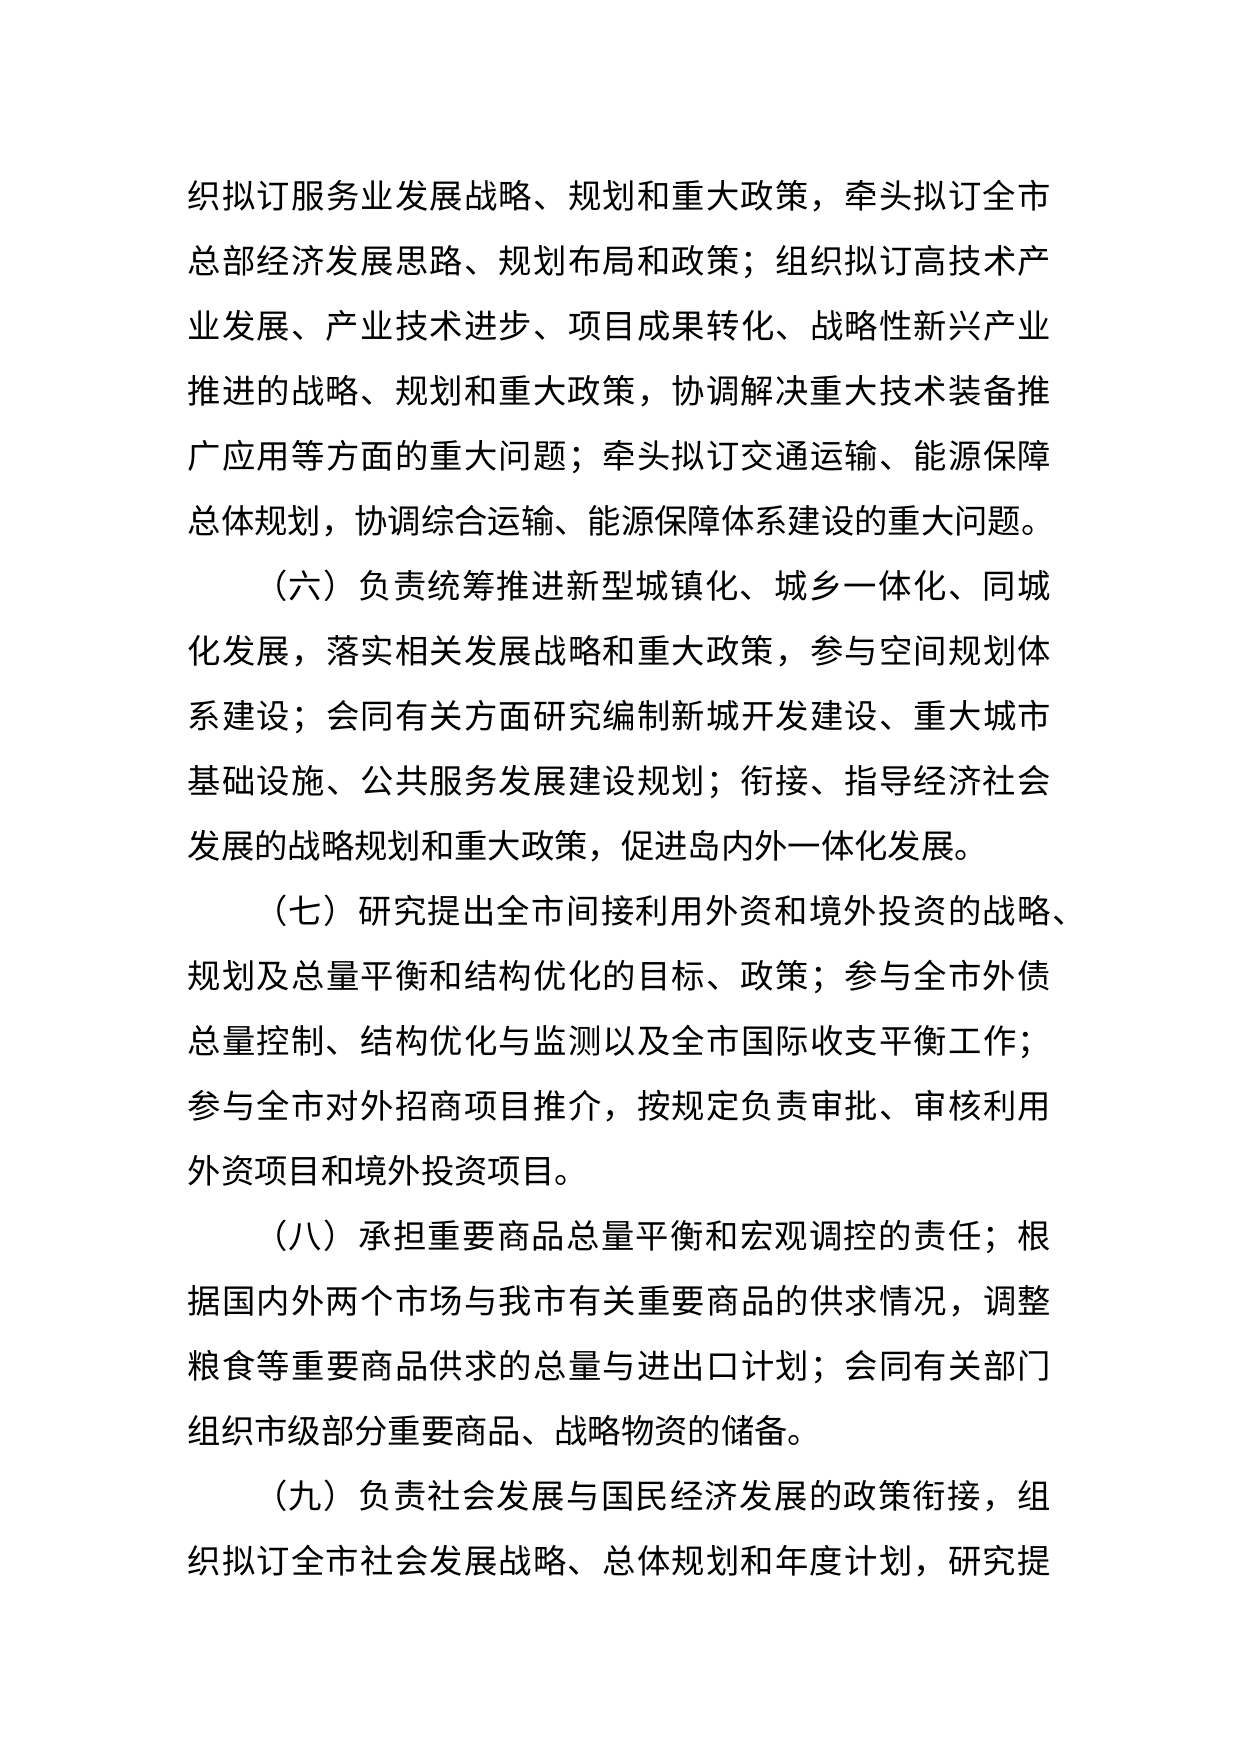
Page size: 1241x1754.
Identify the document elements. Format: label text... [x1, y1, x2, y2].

text （七）研究提出全市间接利用外资和境外投资的战略、规划及总量平衡和结构优化的目标、政策；参与全市外债总量控制、结构优化与监测以及全市国际收支平衡工作；参与全市对外招商项目推介，按规定负责审批、审核利用外资项目和境外投资项目。 [187, 877, 1053, 1202]
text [187, 1462, 1053, 1592]
text （八）承担重要商品总量平衡和宏观调控的责任；根据国内外两个市场与我市有关重要商品的供求情况，调整粮食等重要商品供求的总量与进出口计划；会同有关部门组织市级部分重要商品、战略物资的储备。 [187, 1202, 1053, 1462]
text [187, 162, 1053, 552]
text （六）负责统筹推进新型城镇化、城乡一体化、同城化发展，落实相关发展战略和重大政策，参与空间规划体系建设；会同有关方面研究编制新城开发建设、重大城市基础设施、公共服务发展建设规划；衔接、指导经济社会发展的战略规划和重大政策，促进岛内外一体化发展。 [187, 552, 1053, 877]
